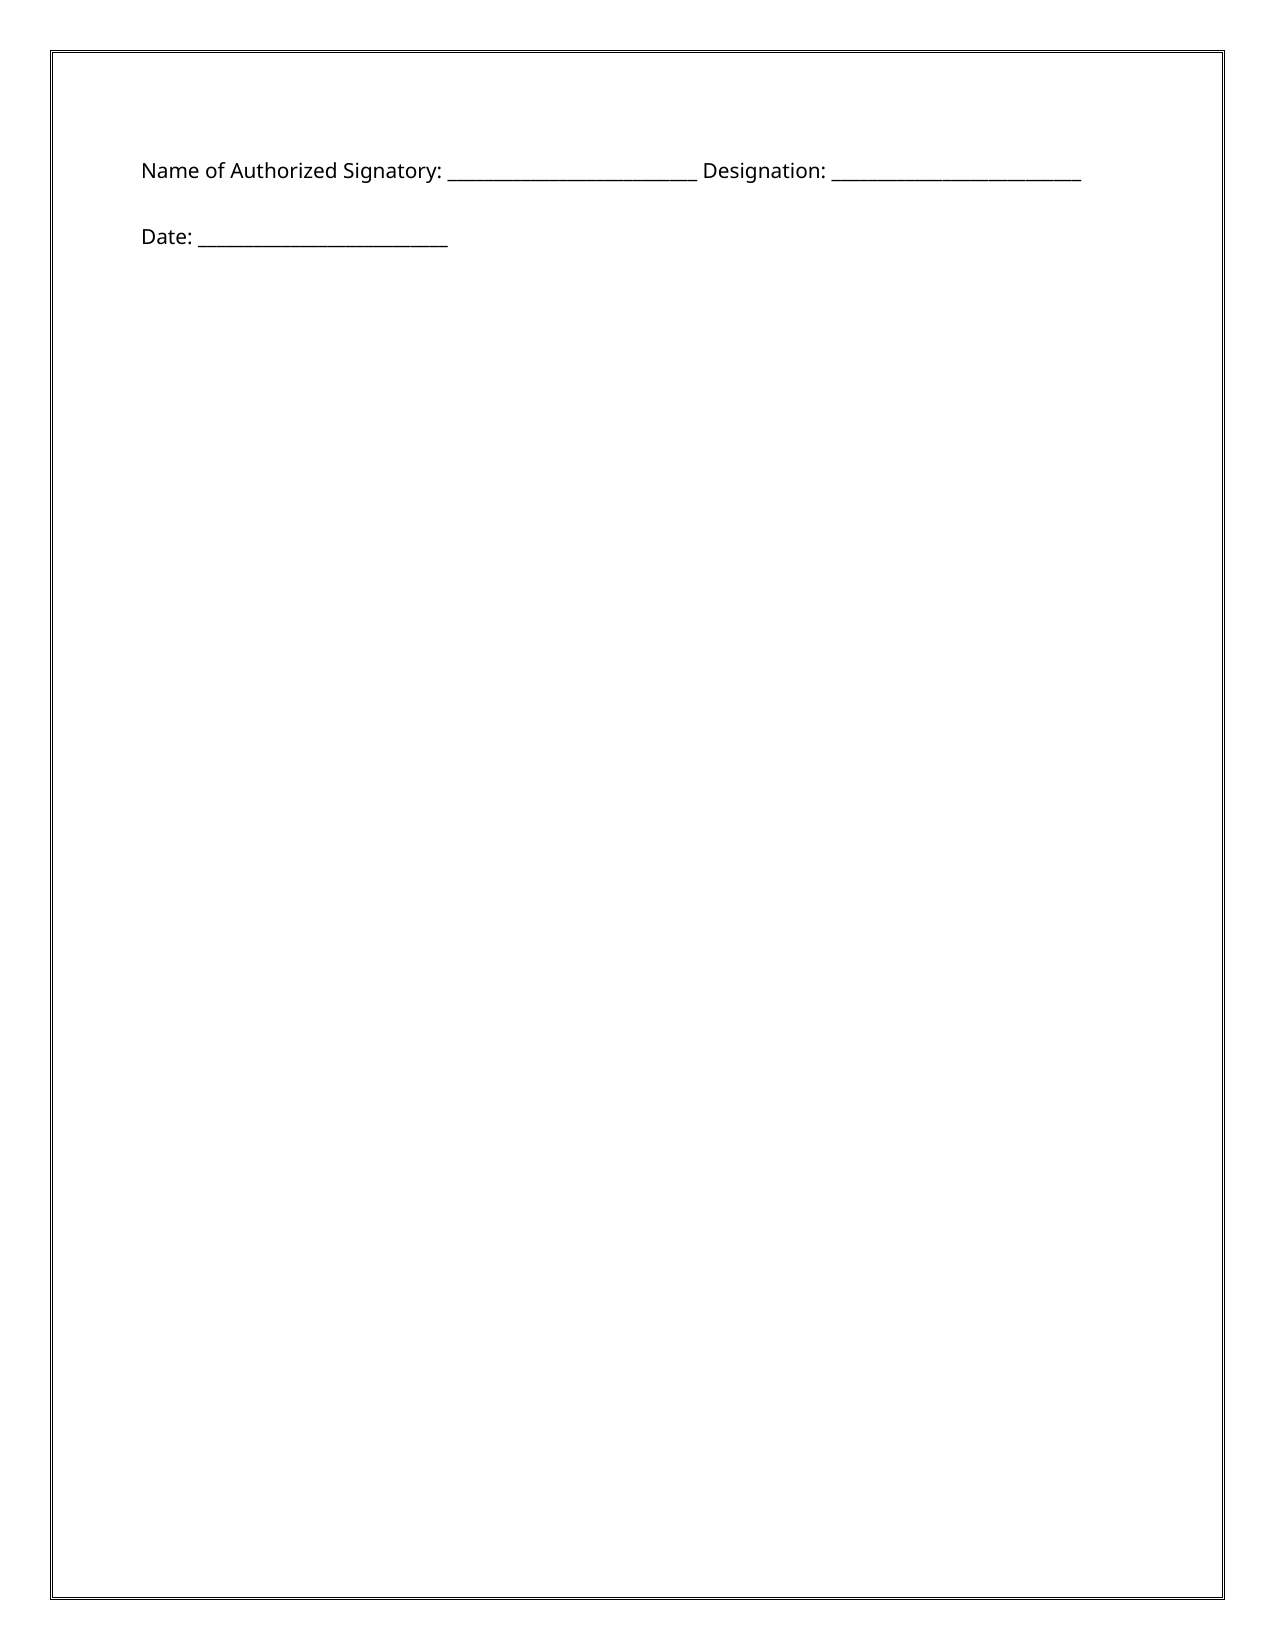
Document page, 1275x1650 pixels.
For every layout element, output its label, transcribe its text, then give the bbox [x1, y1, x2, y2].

text Date: ___________________________ [141, 222, 1144, 251]
text Name of Authorized Signatory: ___________________________ Designation: ___________________________ [141, 156, 1144, 185]
